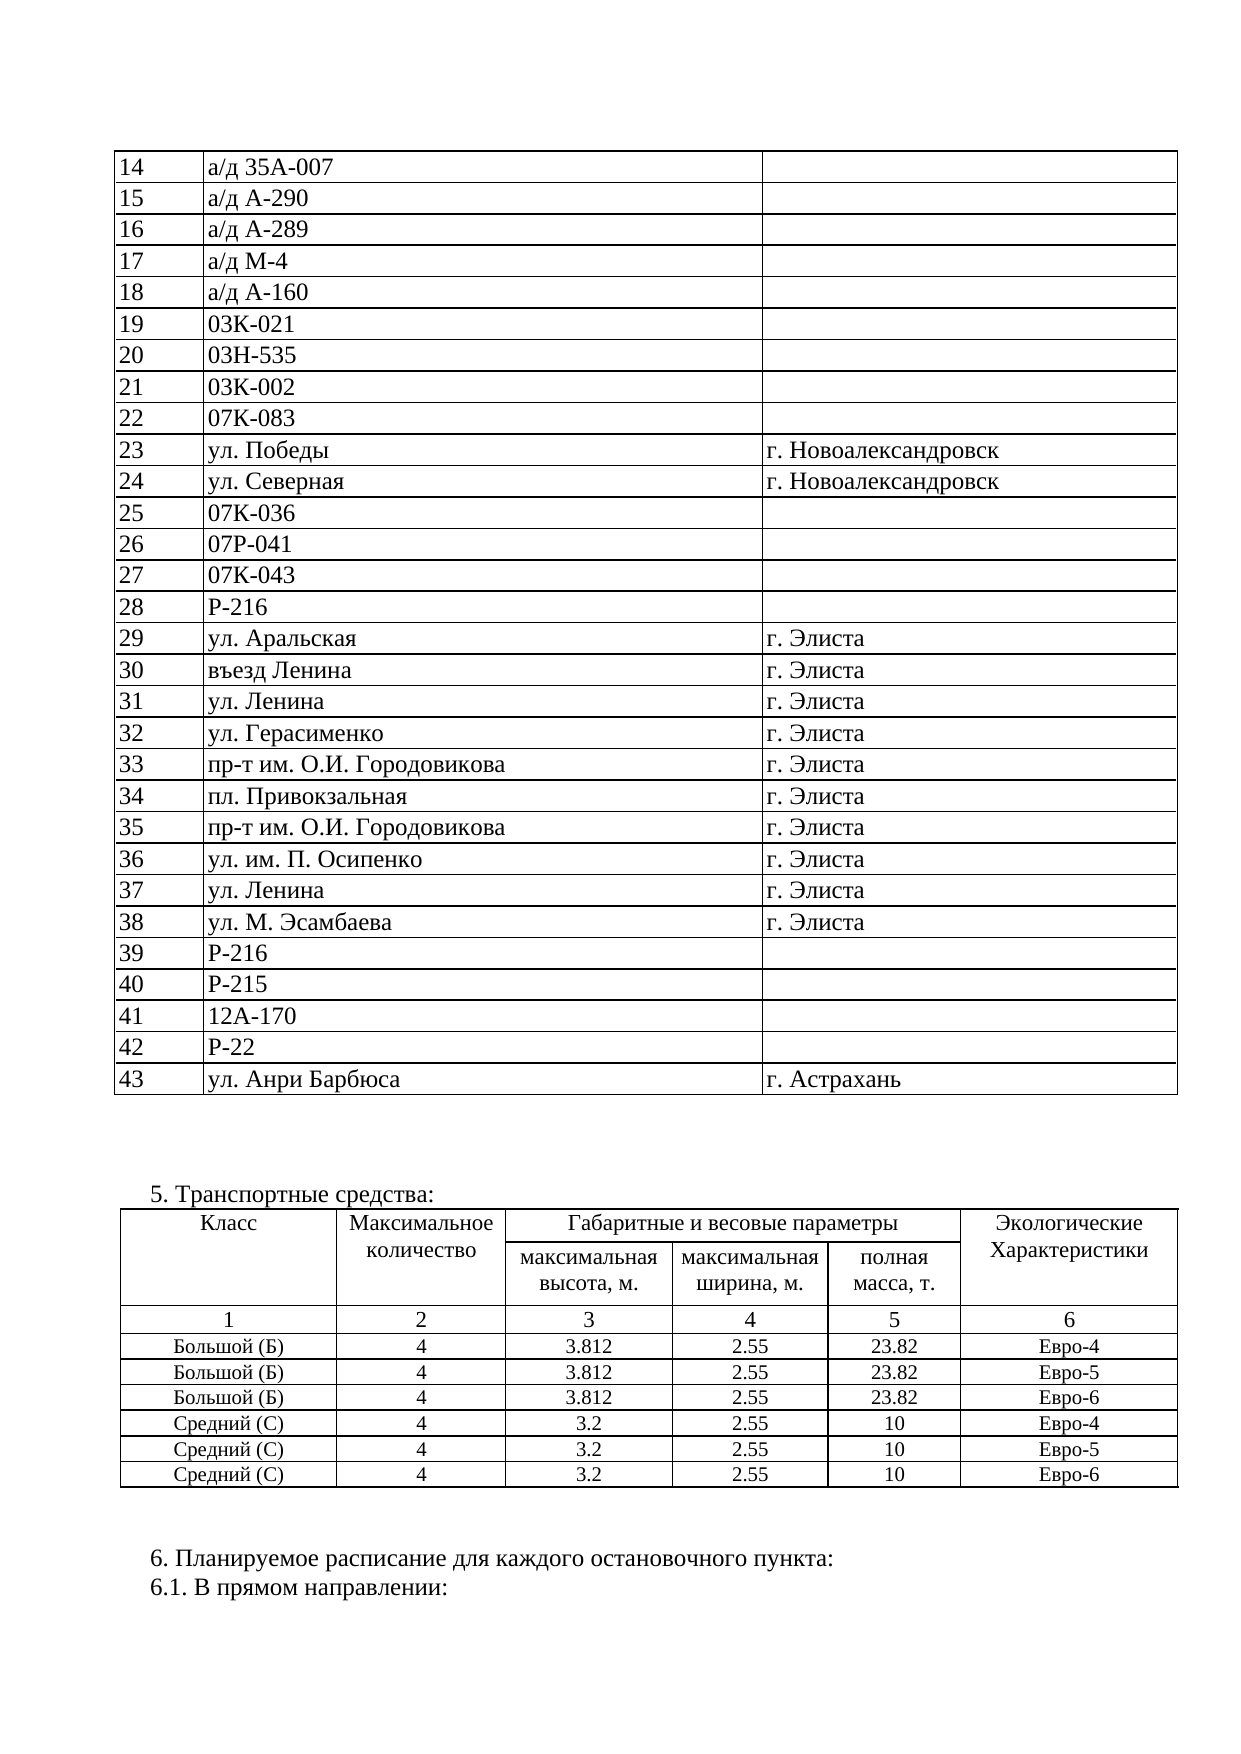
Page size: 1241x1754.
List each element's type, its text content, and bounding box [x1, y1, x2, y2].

table_cell Р-215 [204, 970, 762, 999]
table_cell а/д 35А-007 [204, 152, 762, 181]
table_cell Большой (Б) [121, 1360, 336, 1384]
table_header Экологические Характеристики [961, 1210, 1177, 1304]
table_cell въезд Ленина [204, 655, 762, 685]
table_cell [763, 213, 1177, 244]
table_cell 23 [115, 434, 203, 464]
table_cell а/д А-289 [204, 215, 762, 244]
table_cell [763, 339, 1177, 370]
table_cell пр-т им. О.И. Городовикова [204, 749, 762, 779]
table_cell 4 [337, 1360, 505, 1384]
table_cell 38 [115, 906, 203, 936]
table_cell г. Элиста [763, 653, 1177, 685]
table_cell 27 [115, 560, 203, 590]
table_cell 35 [115, 812, 203, 842]
table_cell 1 [121, 1306, 336, 1332]
table_header Максимальное количество [337, 1210, 505, 1304]
table_cell [763, 968, 1177, 999]
table_cell максимальная ширина, м. [673, 1243, 827, 1304]
table_cell 07К-043 [204, 561, 762, 590]
table_cell пл. Привокзальная [204, 781, 762, 811]
table_cell г. Элиста [763, 685, 1177, 716]
table_cell 32 [115, 717, 203, 748]
table_cell [763, 936, 1177, 968]
table_cell г. Элиста [763, 716, 1177, 748]
table_cell [763, 1031, 1177, 1062]
table_cell ул. М. Эсамбаева [204, 907, 762, 936]
table_cell 34 [115, 780, 203, 811]
table_cell 39 [115, 938, 203, 968]
table_cell 2.55 [673, 1334, 827, 1358]
table_cell Средний (С) [121, 1462, 336, 1486]
table_cell Р-216 [204, 938, 762, 968]
table_cell [763, 307, 1177, 339]
table_cell 4 [337, 1437, 505, 1461]
table_cell 5 [829, 1306, 960, 1332]
table_cell Р-22 [204, 1032, 762, 1062]
table_cell 10 [829, 1411, 960, 1435]
table_cell Средний (С) [121, 1411, 336, 1435]
table_cell ул. Герасименко [204, 718, 762, 748]
table_cell 4 [337, 1385, 505, 1409]
table_cell Большой (Б) [121, 1385, 336, 1409]
table_cell [763, 181, 1177, 213]
table_cell 23.82 [829, 1360, 960, 1384]
table_cell г. Новоалександровск [763, 433, 1177, 464]
table_cell ул. Северная [204, 466, 762, 496]
table_cell 41 [115, 1000, 203, 1031]
table_cell г. Элиста [763, 748, 1177, 779]
table_cell 24 [115, 466, 203, 496]
table_cell 19 [115, 308, 203, 339]
table_cell [763, 370, 1177, 402]
table_cell Евро-4 [961, 1334, 1177, 1358]
table_cell [763, 999, 1177, 1031]
table_cell ул. им. П. Осипенко [204, 844, 762, 873]
table_cell 37 [115, 875, 203, 905]
table_cell 4 [337, 1411, 505, 1435]
table_cell [763, 496, 1177, 527]
table_cell 07К-036 [204, 498, 762, 527]
table_cell [763, 276, 1177, 307]
table_cell 03Н-535 [204, 340, 762, 370]
table_cell 16 [115, 214, 203, 244]
table_cell 18 [115, 277, 203, 307]
table_cell а/д А-290 [204, 183, 762, 213]
table_cell а/д М-4 [204, 246, 762, 276]
table_cell 21 [115, 371, 203, 402]
table_cell ул. Ленина [204, 686, 762, 716]
table_cell 2.55 [673, 1385, 827, 1409]
table_cell 23.82 [829, 1385, 960, 1409]
table_cell 4 [337, 1334, 505, 1358]
table_cell 15 [115, 183, 203, 213]
table_cell ул. Аральская [204, 623, 762, 653]
table_cell г. Элиста [763, 874, 1177, 905]
table_cell Евро-5 [961, 1437, 1177, 1461]
table_cell 4 [337, 1462, 505, 1486]
table_cell 22 [115, 403, 203, 433]
table_cell Евро-6 [961, 1385, 1177, 1409]
table_cell 43 [115, 1063, 203, 1094]
table_cell 2.55 [673, 1462, 827, 1486]
table_cell г. Новоалександровск [763, 465, 1177, 496]
table_cell 30 [115, 654, 203, 685]
table_cell ул. Победы [204, 435, 762, 464]
table_cell 25 [115, 497, 203, 527]
table_cell 2.55 [673, 1437, 827, 1461]
table_cell максимальная высота, м. [506, 1243, 672, 1304]
table_cell 07Р-041 [204, 529, 762, 559]
table_cell г. Элиста [763, 779, 1177, 811]
text 6.1. В прямом направлении: [150, 1572, 1090, 1600]
table_cell 14 [115, 152, 203, 181]
table_cell пр-т им. О.И. Городовикова [204, 812, 762, 842]
table_cell 10 [829, 1462, 960, 1486]
table_cell Евро-6 [961, 1462, 1177, 1486]
table_cell 6 [961, 1306, 1177, 1332]
table_cell 26 [115, 529, 203, 559]
table_cell 17 [115, 245, 203, 276]
table_cell 07К-083 [204, 403, 762, 433]
table_cell ул. Ленина [204, 875, 762, 905]
table_cell 3 [506, 1306, 672, 1332]
table_cell 42 [115, 1032, 203, 1062]
table_cell 2 [337, 1306, 505, 1332]
table_cell 29 [115, 623, 203, 653]
table_cell г. Астрахань [763, 1062, 1177, 1094]
table_cell 03К-021 [204, 309, 762, 339]
table_cell Большой (Б) [121, 1334, 336, 1358]
table_cell полная масса, т. [829, 1243, 960, 1304]
table_cell 12А-170 [204, 1001, 762, 1031]
table_cell [763, 244, 1177, 276]
table_cell Средний (С) [121, 1437, 336, 1461]
table_cell 3.2 [506, 1411, 672, 1435]
table_cell Евро-4 [961, 1411, 1177, 1435]
table_cell [763, 152, 1177, 181]
table_cell 3.2 [506, 1462, 672, 1486]
table_cell 23.82 [829, 1334, 960, 1358]
table_header Габаритные и весовые параметры [506, 1210, 960, 1241]
table_cell 40 [115, 969, 203, 999]
table_cell 3.2 [506, 1437, 672, 1461]
text 6. Планируемое расписание для каждого остановочного пункта: [150, 1543, 1090, 1572]
table_cell 3.812 [506, 1385, 672, 1409]
table_cell 03К-002 [204, 372, 762, 402]
table_header Класс [121, 1210, 336, 1304]
table_cell 36 [115, 843, 203, 873]
table_cell ул. Анри Барбюса [204, 1064, 762, 1094]
table_cell 31 [115, 686, 203, 716]
table_cell 3.812 [506, 1360, 672, 1384]
table_cell 2.55 [673, 1411, 827, 1435]
table_cell [763, 402, 1177, 433]
table_cell [763, 590, 1177, 622]
table_cell г. Элиста [763, 811, 1177, 842]
table_cell 3.812 [506, 1334, 672, 1358]
table_cell 20 [115, 340, 203, 370]
table_cell 2.55 [673, 1360, 827, 1384]
table_cell г. Элиста [763, 842, 1177, 873]
table_cell г. Элиста [763, 622, 1177, 653]
table_cell 4 [673, 1306, 827, 1332]
table_cell а/д А-160 [204, 277, 762, 307]
table_cell [763, 559, 1177, 590]
table_cell г. Элиста [763, 905, 1177, 936]
table_cell Евро-5 [961, 1360, 1177, 1384]
table_cell [763, 528, 1177, 559]
table_cell Р-216 [204, 592, 762, 622]
table_cell 33 [115, 749, 203, 779]
text 5. Транспортные средства: [150, 1179, 1090, 1208]
table_cell 10 [829, 1437, 960, 1461]
table_cell 28 [115, 591, 203, 622]
